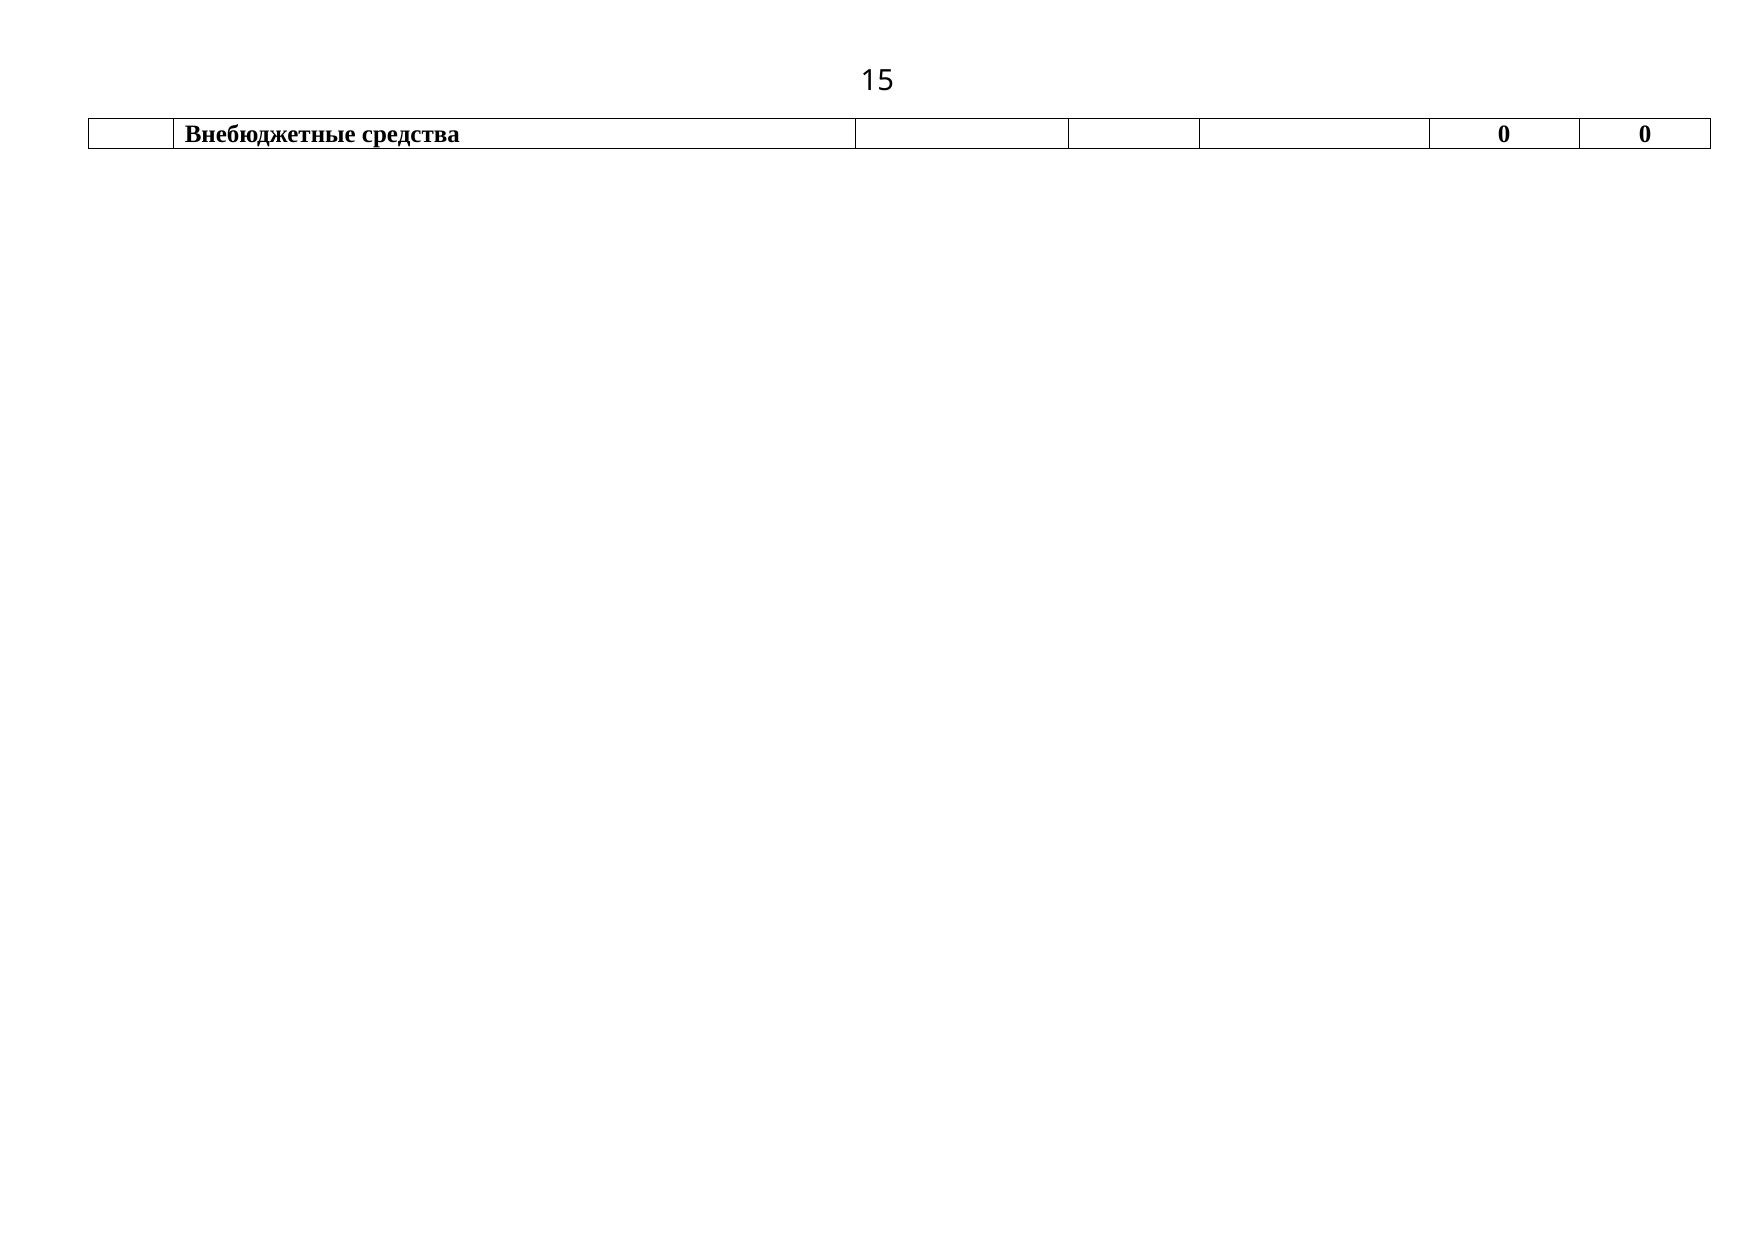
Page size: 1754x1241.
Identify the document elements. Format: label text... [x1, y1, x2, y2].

table_cell [856, 119, 1068, 148]
table_cell [1200, 119, 1429, 148]
table_cell 0 [1580, 119, 1710, 148]
table_cell Внебюджетные средства [174, 119, 855, 148]
table_cell [1069, 119, 1199, 148]
table_cell [89, 119, 173, 148]
table_cell 0 [1430, 119, 1579, 148]
